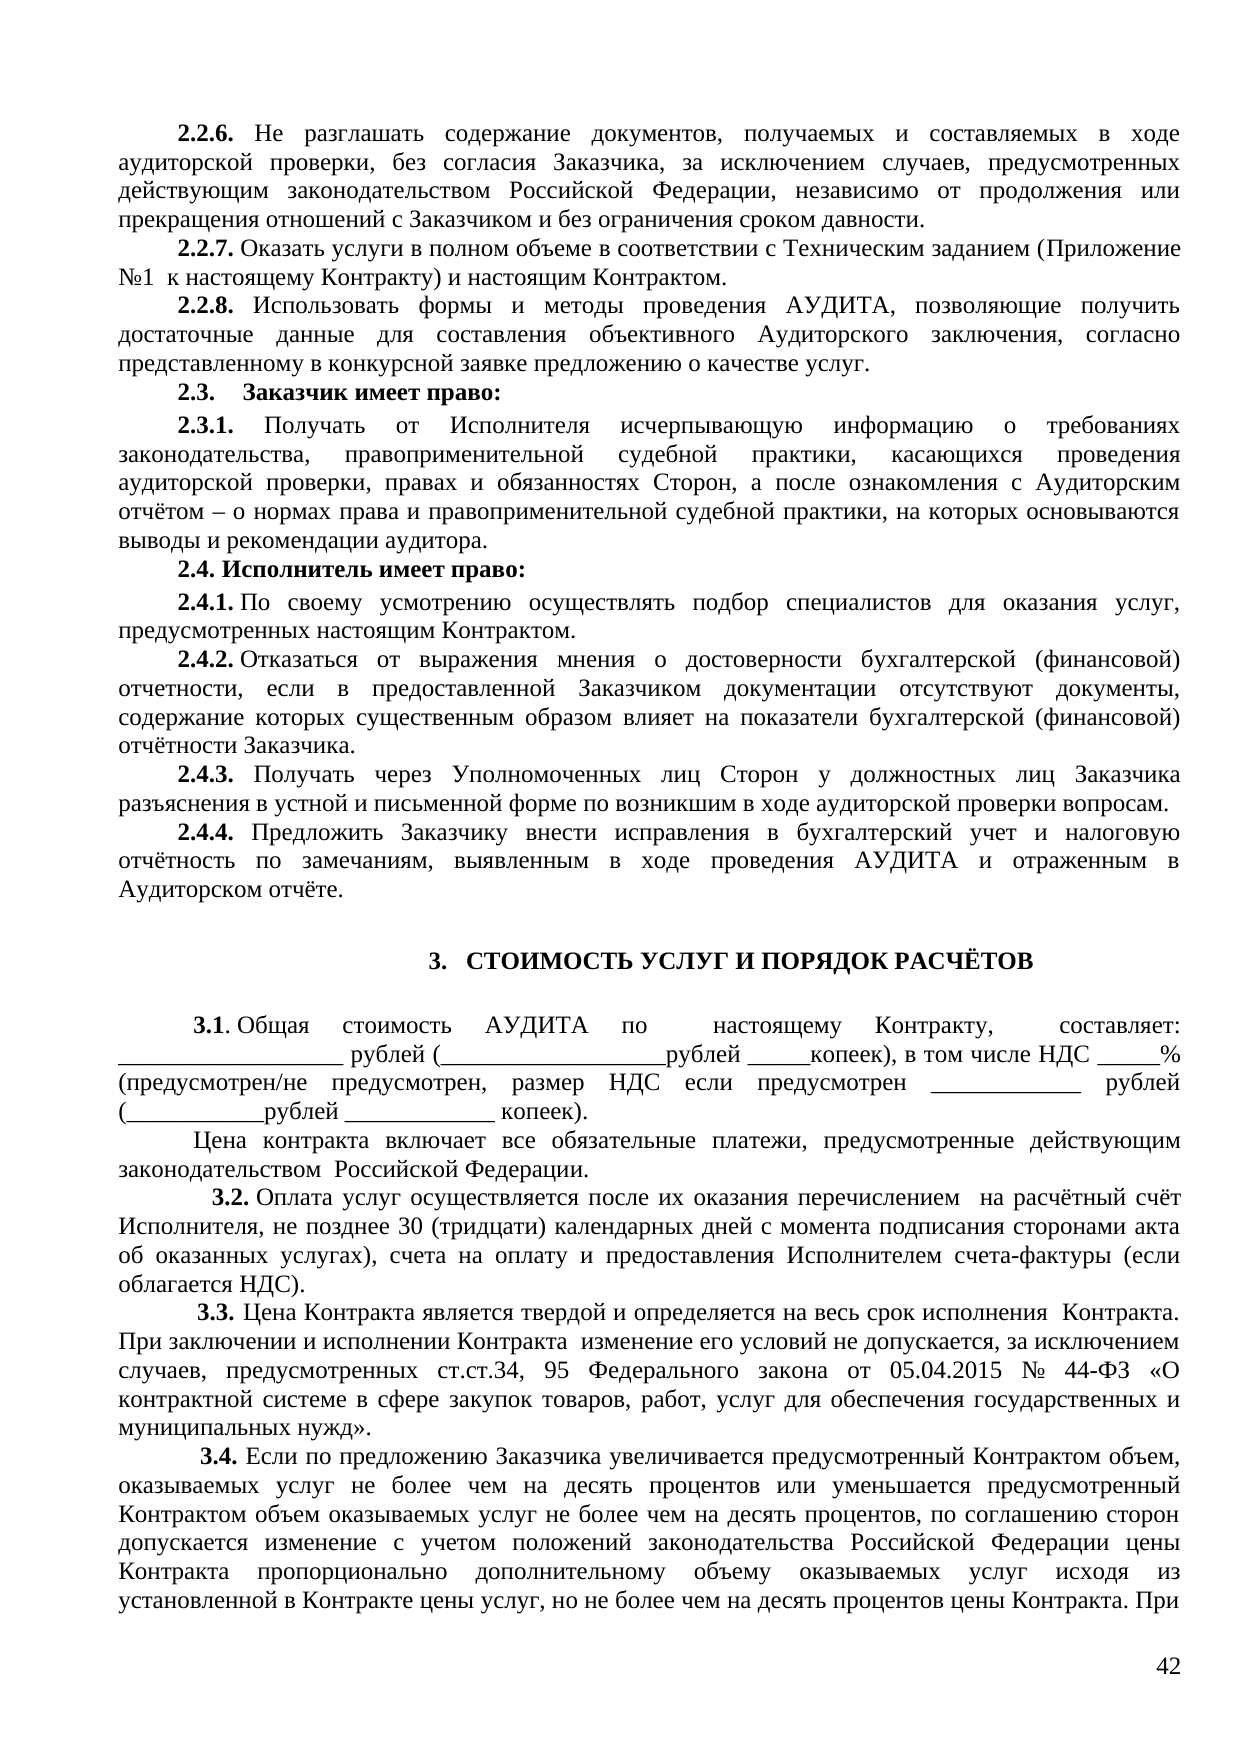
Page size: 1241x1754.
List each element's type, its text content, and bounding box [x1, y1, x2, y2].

text 3.2. Оплата услуг осуществляется после их оказания перечислением на расчётный счёт Исполнителя, не позднее 30 (тридцати) календарных дней с момента подписания сторонами акта об оказанных услугах), счета на оплату и предоставления Исполнителем счета-фактуры (если облагается НДС). [118, 1182, 1181, 1297]
text 2.2.6. Не разглашать содержание документов, получаемых и составляемых в ходе аудиторской проверки, без согласия Заказчика, за исключением случаев, предусмотренных действующим законодательством Российской Федерации, независимо от продолжения или прекращения отношений с Заказчиком и без ограничения сроком давности. [118, 118, 1181, 233]
text 2.4.4. Предложить Заказчику внести исправления в бухгалтерский учет и налоговую отчётность по замечаниям, выявленным в ходе проведения АУДИТА и отраженным в Аудиторском отчёте. [118, 817, 1181, 903]
text 2.2.8. Использовать формы и методы проведения АУДИТА, позволяющие получить достаточные данные для составления объективного Аудиторского заключения, согласно представленному в конкурсной заявке предложению о качестве услуг. [118, 291, 1181, 377]
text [118, 1441, 1181, 1614]
text 2.3.1. Получать от Исполнителя исчерпывающую информацию о требованиях законодательства, правоприменительной судебной практики, касающихся проведения аудиторской проверки, правах и обязанностях Сторон, а после ознакомления с Аудиторским отчётом – о нормах права и правоприменительной судебной практики, на которых основываются выводы и рекомендации аудитора. [118, 410, 1181, 554]
text Цена контракта включает все обязательные платежи, предусмотренные действующим законодательством Российской Федерации. [118, 1125, 1181, 1182]
text 2.2.7. Оказать услуги в полном объеме в соответствии с Техническим заданием (Приложение №1 к настоящему Контракту) и настоящим Контрактом. [118, 233, 1181, 291]
text 2.4.1. По своему усмотрению осуществлять подбор специалистов для оказания услуг, предусмотренных настоящим Контрактом. [118, 587, 1181, 644]
text 2.4.2. Отказаться от выражения мнения о достоверности бухгалтерской (финансовой) отчетности, если в предоставленной Заказчиком документации отсутствуют документы, содержание которых существенным образом влияет на показатели бухгалтерской (финансовой) отчётности Заказчика. [118, 644, 1181, 759]
list Исполнитель имеет право: [177, 554, 1181, 582]
text 3.3. Цена Контракта является твердой и определяется на весь срок исполнения Контракта. При заключении и исполнении Контракта изменение его условий не допускается, за исключением случаев, предусмотренных ст.ст.34, 95 Федерального закона от 05.04.2015 № 44-ФЗ «О контрактной системе в сфере закупок товаров, работ, услуг для обеспечения государственных и муниципальных нужд». [118, 1297, 1181, 1441]
list СТОИМОСТЬ УСЛУГ И ПОРЯДОК РАСЧЁТОВ [281, 946, 1181, 975]
list Заказчик имеет право: [177, 377, 1181, 406]
text 3.1. Общая стоимость АУДИТА по настоящему Контракту, составляет: __________________ рублей (__________________рублей _____копеек), в том числе НДС _____% (предусмотрен/не предусмотрен, размер НДС если предусмотрен ____________ рублей (___________рублей ____________ копеек). [118, 1010, 1181, 1125]
text 2.4.3. Получать через Уполномоченных лиц Сторон у должностных лиц Заказчика разъяснения в устной и письменной форме по возникшим в ходе аудиторской проверки вопросам. [118, 759, 1181, 817]
